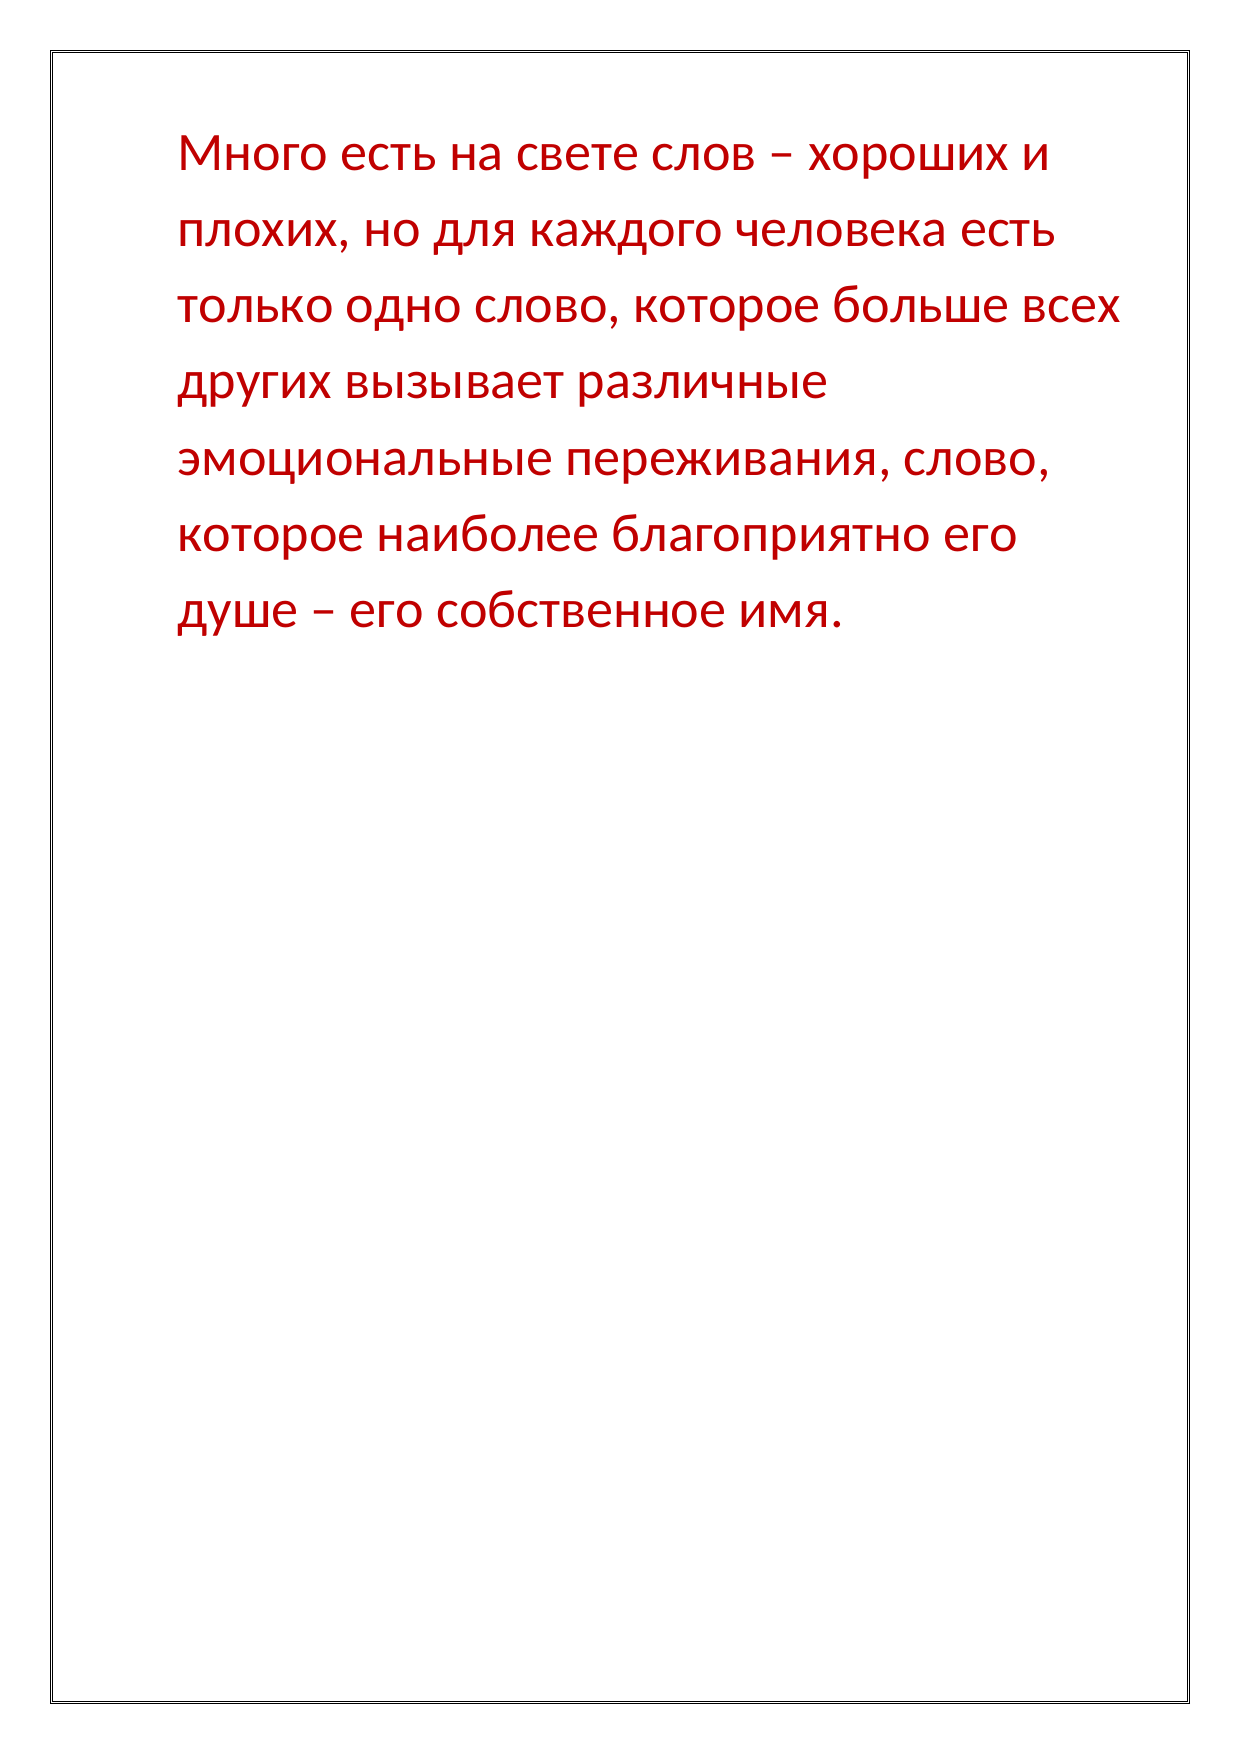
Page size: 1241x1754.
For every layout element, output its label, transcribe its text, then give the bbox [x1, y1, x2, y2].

text Много есть на свете слов – хороших и плохих, но для каждого человека есть только одно слово, которое больше всех других вызывает различные эмоциональные переживания, слово, которое наиболее благоприятно его душе – его собственное имя. [177, 118, 1152, 641]
